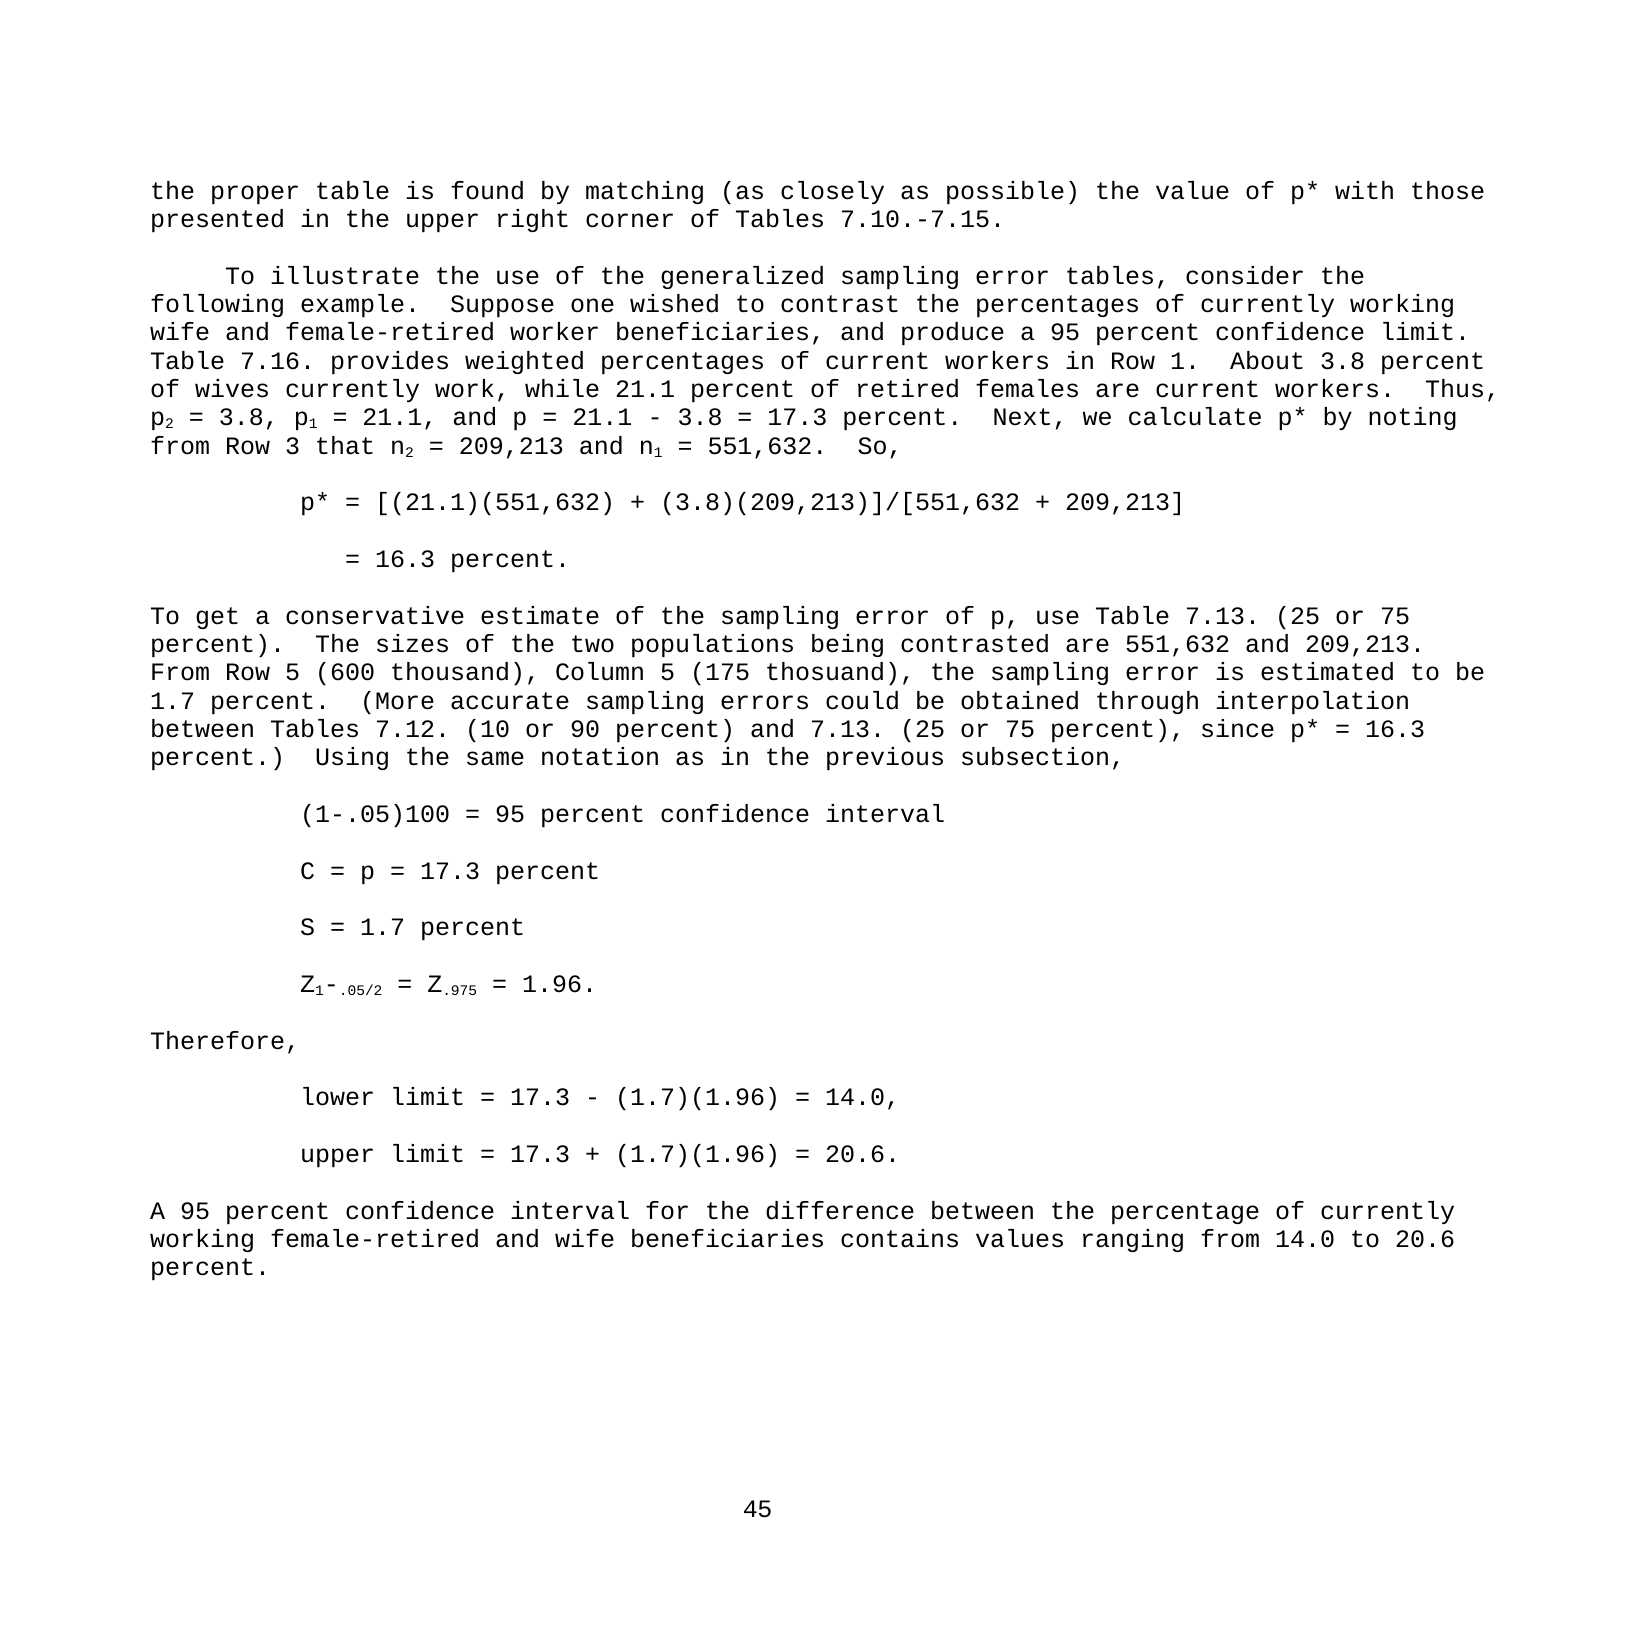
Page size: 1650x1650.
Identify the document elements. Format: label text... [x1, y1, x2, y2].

text lower limit = 17.3 - (1.7)(1.96) = 14.0, [150, 1085, 1500, 1113]
text upper limit = 17.3 + (1.7)(1.96) = 20.6. [150, 1142, 1500, 1170]
text Therefore, [150, 1028, 1500, 1057]
text (1-.05)100 = 95 percent confidence interval [150, 802, 1500, 830]
text p* = [(21.1)(551,632) + (3.8)(209,213)]/[551,632 + 209,213] [150, 490, 1500, 518]
text To illustrate the use of the generalized sampling error tables, consider the following example. Suppose one wished to contrast the percentages of currently working wife and female-retired worker beneficiaries, and produce a 95 percent confidence limit. Table 7.16. provides weighted percentages of current workers in Row 1. About 3.8 percent of wives currently work, while 21.1 percent of retired females are current workers. Thus, p2 = 3.8, p1 = 21.1, and p = 21.1 - 3.8 = 17.3 percent. Next, we calculate p* by noting from Row 3 that n2 = 209,213 and n1 = 551,632. So, [150, 263, 1500, 462]
text = 16.3 percent. [150, 547, 1500, 575]
text C = p = 17.3 percent [150, 858, 1500, 887]
text To get a conservative estimate of the sampling error of p, use Table 7.13. (25 or 75 percent). The sizes of the two populations being contrasted are 551,632 and 209,213. From Row 5 (600 thousand), Column 5 (175 thosuand), the sampling error is estimated to be 1.7 percent. (More accurate sampling errors could be obtained through interpolation between Tables 7.12. (10 or 90 percent) and 7.13. (25 or 75 percent), since p* = 16.3 percent.) Using the same notation as in the previous subsection, [150, 603, 1500, 773]
text Z1-.05/2 = Z.975 = 1.96. [150, 972, 1500, 1000]
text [150, 178, 1500, 235]
text S = 1.7 percent [150, 915, 1500, 943]
text A 95 percent confidence interval for the difference between the percentage of currently working female-retired and wife beneficiaries contains values ranging from 14.0 to 20.6 percent. [150, 1198, 1500, 1283]
